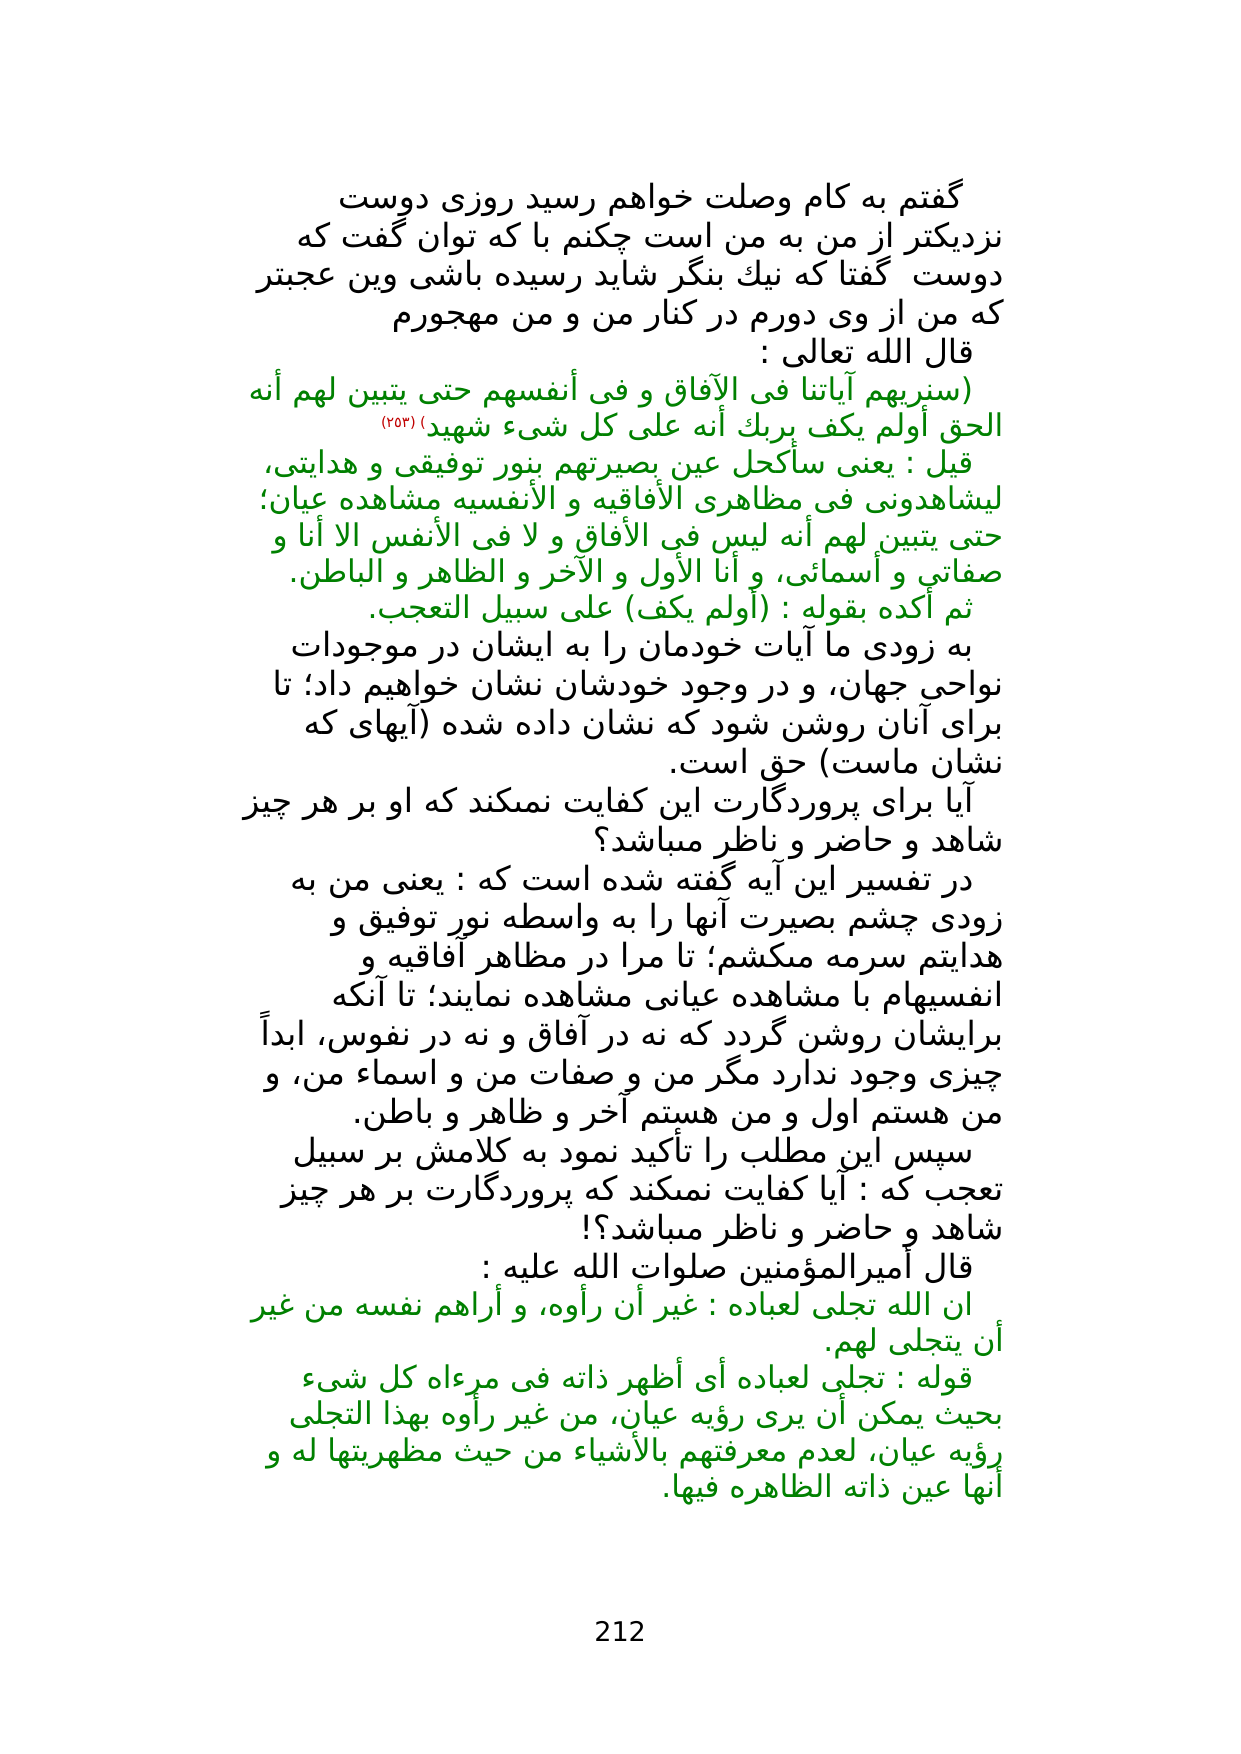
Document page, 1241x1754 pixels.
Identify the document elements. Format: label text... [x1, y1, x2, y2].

text قال الله تعالى : [236, 333, 1004, 371]
text ان الله تجلى لعباده : غير أن رأوه، و أراهم نفسه من غير أن يتجلى لهم. [236, 1286, 1004, 1359]
text قيل : يعنى سأكحل عين بصيرتهم بنور توفيقى و هدايتى، ليشاهدونى فى مظاهرى الأفاقيه و الأنفسيه مشاهده عيان؛ حتى يتبين لهم أنه ليس فى الأفاق و لا فى الأنفس الا أنا و صفاتى و أسمائى، و أنا الأول و الآخر و الظاهر و الباطن. [236, 444, 1004, 589]
text در تفسير اين آيه گفته شده است كه : يعنى من به زودى چشم بصيرت آنها را به واسطه نور توفيق و هدايتم سرمه مى‏كشم؛ تا مرا در مظاهر آفاقيه و انفسيه‏ام با مشاهده عيانى مشاهده نمايند؛ تا آنكه برايشان روشن گردد كه نه در آفاق و نه در نفوس، ابداً چيزى وجود ندارد مگر من و صفات من و اسماء من، و من هستم اول و من هستم آخر و ظاهر و باطن. [236, 859, 1004, 1131]
text قال أميرالمؤمنين صلوات الله عليه : [236, 1248, 1004, 1286]
text ‏ گفتم به كام وصلت خواهم رسيد روزى دوست نزديك‏تر از من به من است چكنم با كه توان گفت كه دوست ‏ گفتا كه نيك بنگر شايد رسيده باشى وين عجب‏تر كه من از وى دورم در كنار من و من مهجورم ‏ [236, 177, 1004, 333]
text به زودى ما آيات خودمان را به ايشان در موجودات نواحى جهان، و در وجود خودشان نشان خواهيم داد؛ تا براى آنان روشن شود كه نشان داده شده (آيه‏اى كه نشان ماست) حق است. [236, 626, 1004, 781]
text سپس اين مطلب را تأكيد نمود به كلامش بر سبيل تعجب كه : آيا كفايت نمى‏كند كه پروردگارت بر هر چيز شاهد و حاضر و ناظر مى‏باشد؟! [236, 1131, 1004, 1248]
text ثم أكده بقوله : (أولم يكف) على سبيل التعجب. [236, 589, 1004, 626]
text قوله : تجلى لعباده أى أظهر ذاته فى مرءاه كل شى‏ء بحيث يمكن أن يرى رؤيه عيان، من غير رأوه بهذا التجلى رؤيه عيان، لعدم معرفتهم بالأشياء من حيث مظهريتها له و أنها عين ذاته الظاهره فيها. [236, 1359, 1004, 1504]
text آيا براى پروردگارت اين كفايت نمى‏كند كه او بر هر چيز شاهد و حاضر و ناظر مى‏باشد؟ [236, 781, 1004, 859]
text (سنريهم آياتنا فى الآفاق و فى أنفسهم حتى يتبين لهم أنه الحق أولم يكف بربك أنه على كل شى‏ء شهيد) (٢٥٣) [236, 371, 1004, 444]
